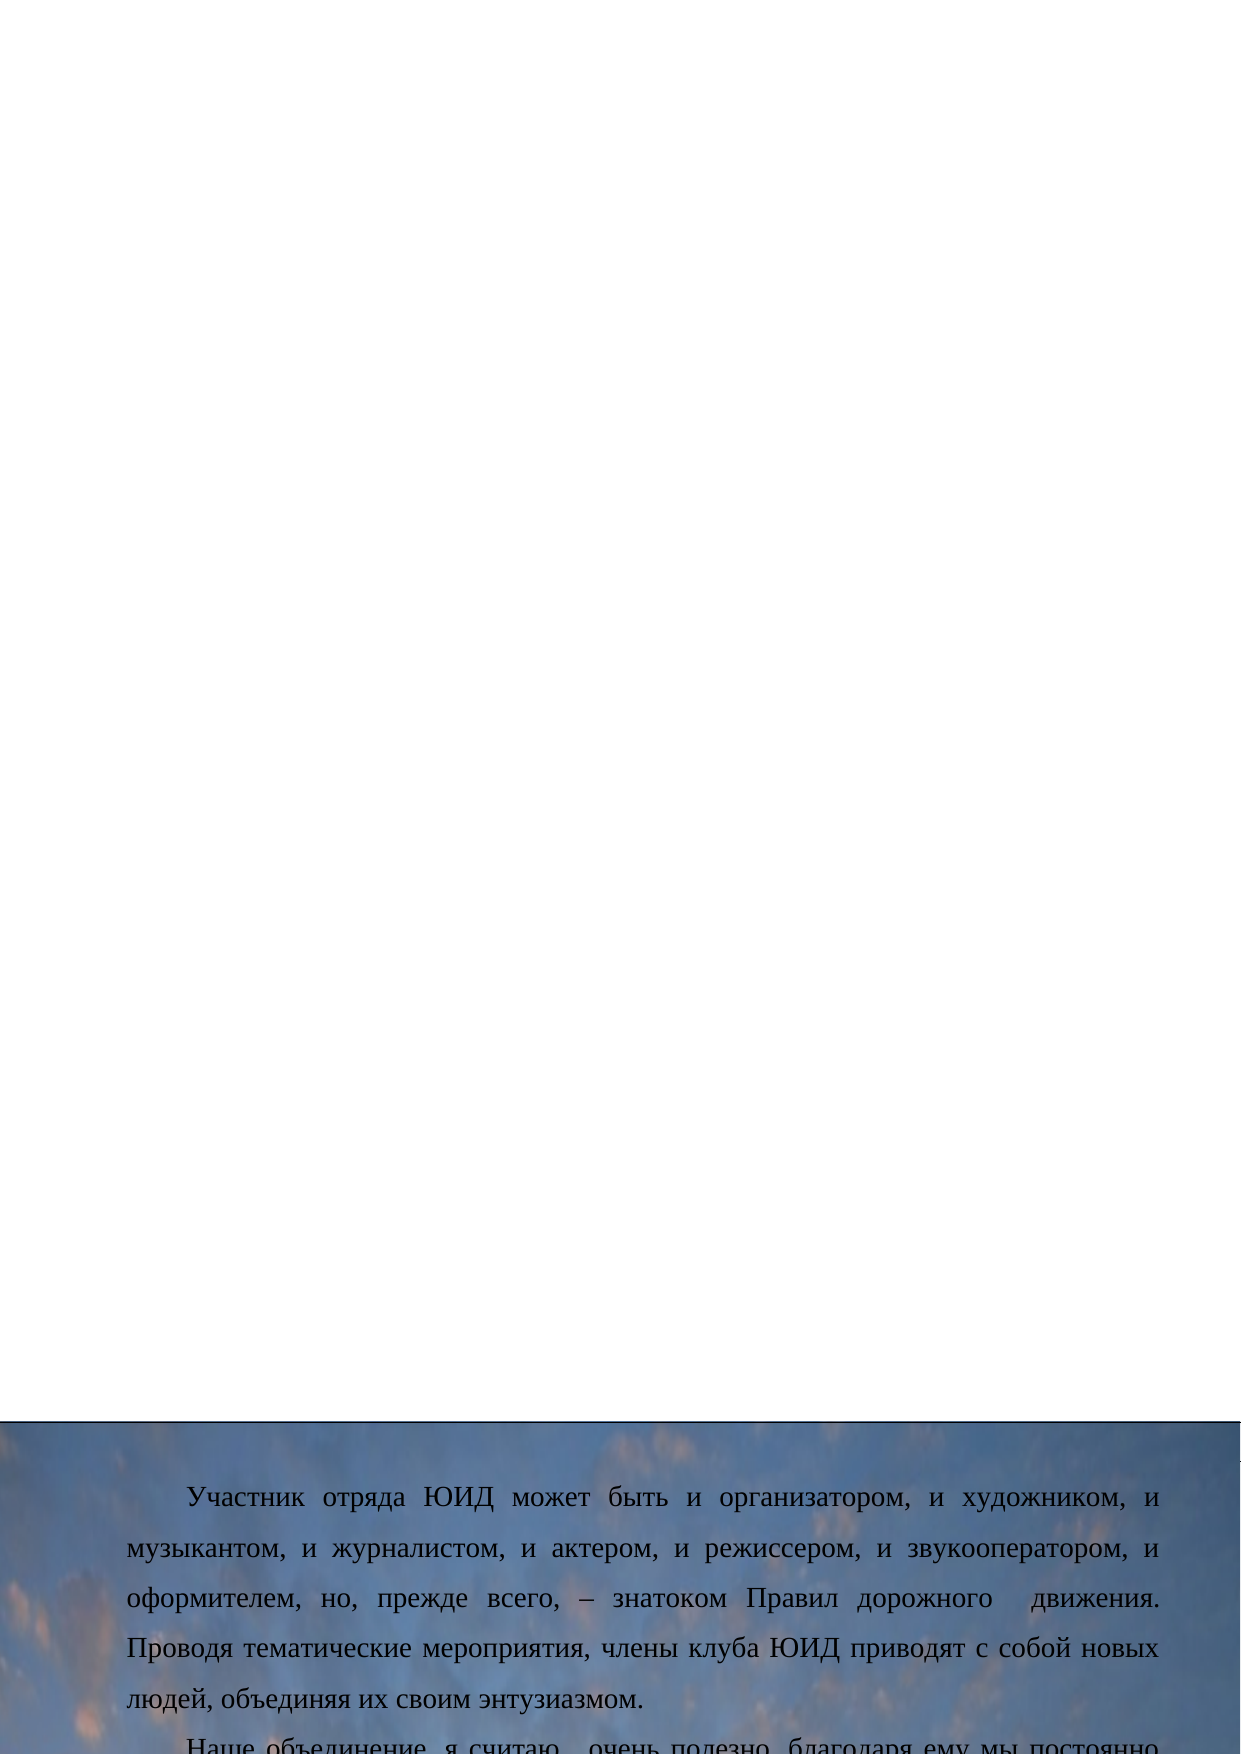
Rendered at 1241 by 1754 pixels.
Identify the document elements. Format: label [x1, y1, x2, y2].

picture [270, 1745, 277, 1754]
picture [548, 1745, 555, 1754]
picture [862, 1746, 867, 1754]
picture [0, 1423, 1241, 1754]
picture [690, 1745, 697, 1754]
picture [759, 1745, 766, 1754]
picture [889, 1746, 895, 1754]
picture [675, 1746, 681, 1754]
picture [284, 1745, 291, 1754]
picture [191, 1749, 200, 1754]
picture [328, 1746, 333, 1754]
picture [846, 1745, 853, 1754]
picture [1148, 1745, 1155, 1754]
picture [1089, 1745, 1096, 1754]
picture [1048, 1745, 1055, 1754]
picture [705, 1746, 710, 1754]
picture [592, 1745, 599, 1754]
picture [1034, 1746, 1040, 1754]
picture [807, 1746, 812, 1754]
picture [792, 1745, 799, 1754]
